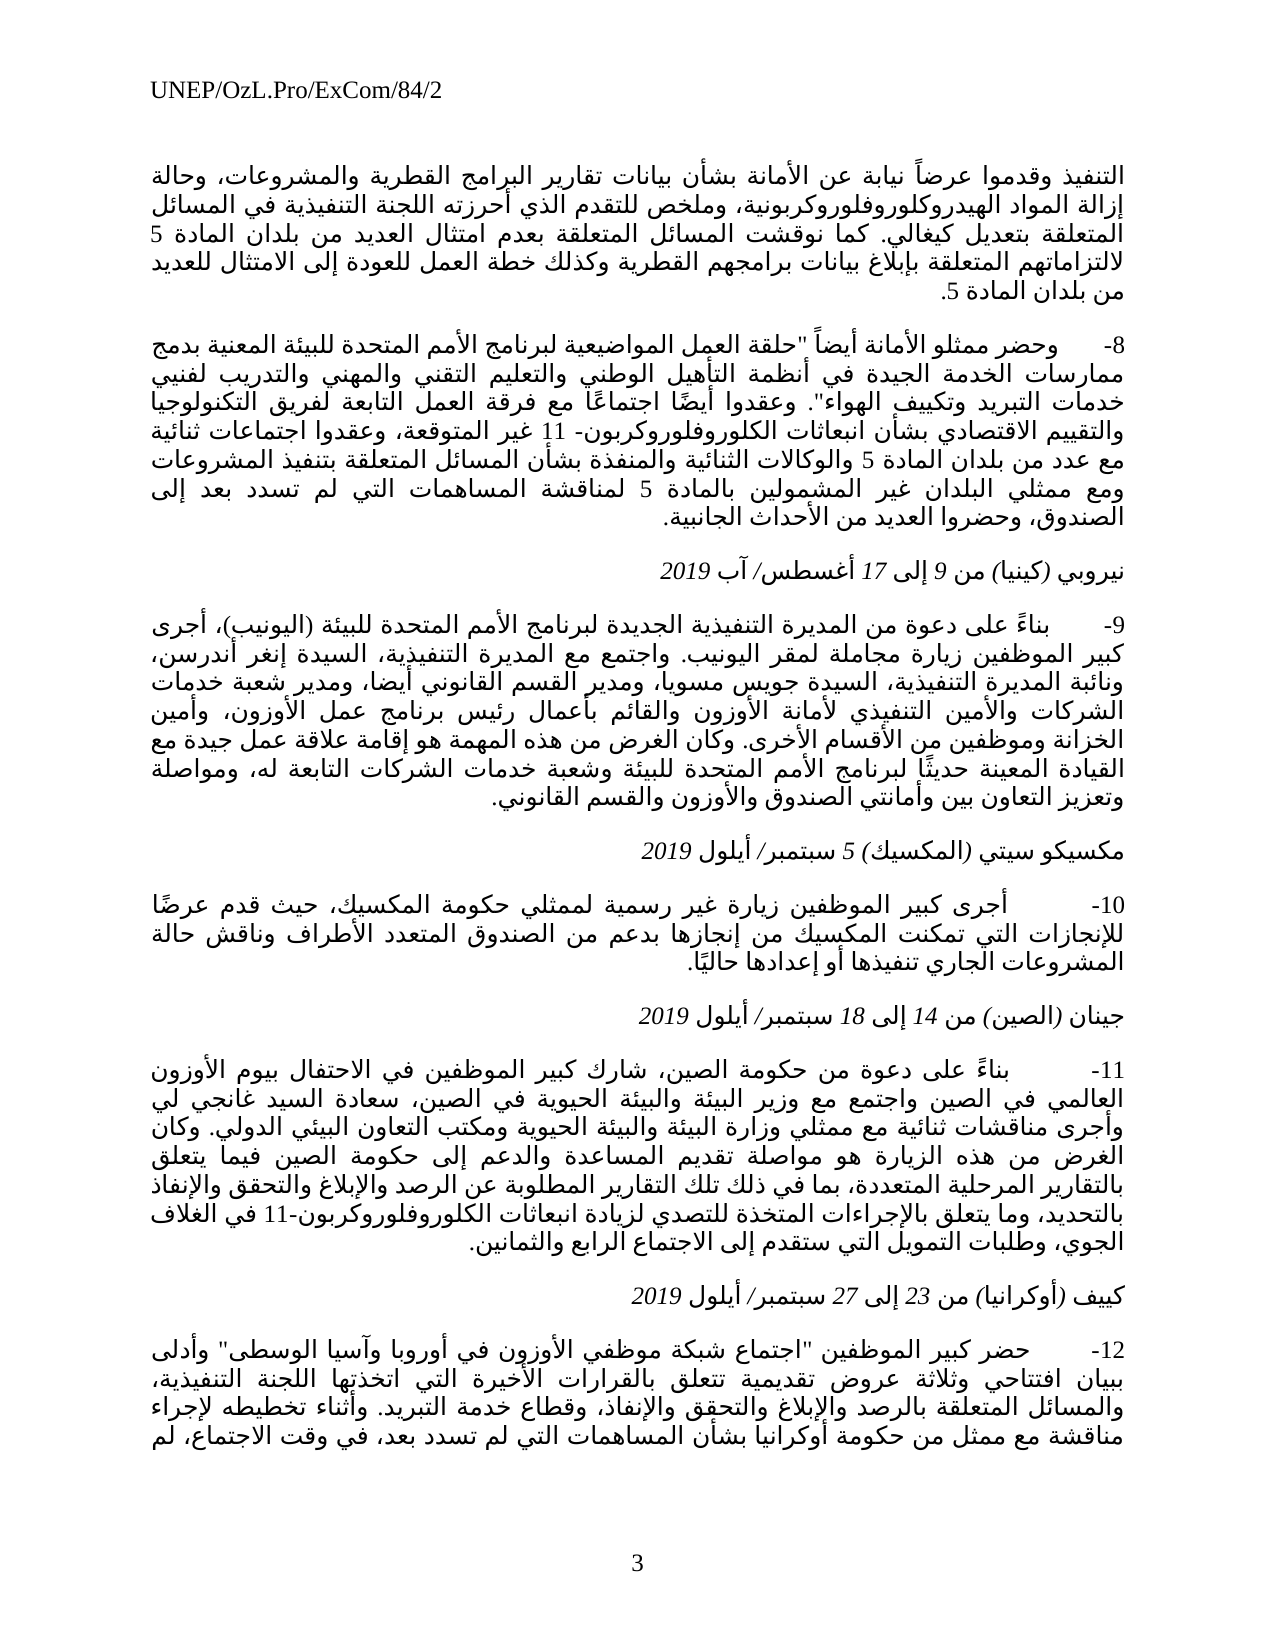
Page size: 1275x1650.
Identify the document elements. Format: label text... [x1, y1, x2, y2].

list 11- بناءً على دعوة من حكومة الصين، شارك كبير الموظفين في الاحتفال بيوم الأوزون العالمي في الصين واجتمع مع وزير البيئة والبيئة الحيوية في الصين، سعادة السيد غانجي لي وأجرى مناقشات ثنائية مع ممثلي وزارة البيئة والبيئة الحيوية ومكتب التعاون البيئي الدولي. وكان الغرض من هذه الزيارة هو مواصلة تقديم المساعدة والدعم إلى حكومة الصين فيما يتعلق بالتقارير المرحلية المتعددة، بما في ذلك تلك التقارير المطلوبة عن الرصد والإبلاغ والتحقق والإنفاذ بالتحديد، وما يتعلق بالإجراءات المتخذة للتصدي لزيادة انبعاثات الكلوروفلوروكربون-11 في الغلاف الجوي، وطلبات التمويل التي ستقدم إلى الاجتماع الرابع والثمانين. [150, 1055, 1125, 1256]
list 9- بناءً على دعوة من المديرة التنفيذية الجديدة لبرنامج الأمم المتحدة للبيئة (اليونيب)، أجرى كبير الموظفين زيارة مجاملة لمقر اليونيب. واجتمع مع المديرة التنفيذية، السيدة إنغر أندرسن، ونائبة المديرة التنفيذية، السيدة جويس مسويا، ومدير القسم القانوني أيضا، ومدير شعبة خدمات الشركات والأمين التنفيذي لأمانة الأوزون والقائم بأعمال رئيس برنامج عمل الأوزون، وأمين الخزانة وموظفين من الأقسام الأخرى. وكان الغرض من هذه المهمة هو إقامة علاقة عمل جيدة مع القيادة المعينة حديثًا لبرنامج الأمم المتحدة للبيئة وشعبة خدمات الشركات التابعة له، ومواصلة وتعزيز التعاون بين وأمانتي الصندوق والأوزون والقسم القانوني. [150, 610, 1125, 811]
list 8- وحضر ممثلو الأمانة أيضاً "حلقة العمل المواضيعية لبرنامج الأمم المتحدة للبيئة المعنية بدمج ممارسات الخدمة الجيدة في أنظمة التأهيل الوطني والتعليم التقني والمهني والتدريب لفنيي خدمات التبريد وتكييف الهواء". وعقدوا أيضًا اجتماعًا مع فرقة العمل التابعة لفريق التكنولوجيا والتقييم الاقتصادي بشأن انبعاثات الكلوروفلوروكربون- 11 غير المتوقعة، وعقدوا اجتماعات ثنائية مع عدد من بلدان المادة 5 والوكالات الثنائية والمنفذة بشأن المسائل المتعلقة بتنفيذ المشروعات ومع ممثلي البلدان غير المشمولين بالمادة 5 لمناقشة المساهمات التي لم تسدد بعد إلى الصندوق، وحضروا العديد من الأحداث الجانبية. [150, 330, 1125, 531]
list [150, 1335, 1125, 1450]
list جينان (الصين) من 14 إلى 18 سبتمبر/ أيلول 2019 [150, 1001, 1125, 1030]
list نيروبي (كينيا) من 9 إلى 17 أغسطس/ آب 2019 [150, 556, 1125, 585]
list كييف (أوكرانيا) من 23 إلى 27 سبتمبر/ أيلول 2019 [150, 1281, 1125, 1310]
list 7- شارك كبير الموظفين وكبير الموظفين الإداريين وإدارة الصندوق وأربعة من كبار موظفي إدارة البرامج في الاجتماع الحادي والأربعين للفريق العامل المفتوح العضوية. وشارك كبير الموظفين، إلى جانب اثنين من كبار موظفي إدارة البرامج، في الاجتماع الثاني والستين للجنة التنفيذ وقدموا عرضاً نيابة عن الأمانة بشأن بيانات تقارير البرامج القطرية والمشروعات، وحالة إزالة المواد الهيدروكلوروفلوروكربونية، وملخص للتقدم الذي أحرزته اللجنة التنفيذية في المسائل المتعلقة بتعديل كيغالي. كما نوقشت المسائل المتعلقة بعدم امتثال العديد من بلدان المادة 5 لالتزاماتهم المتعلقة بإبلاغ بيانات برامجهم القطرية وكذلك خطة العمل للعودة إلى الامتثال للعديد من بلدان المادة 5. [150, 161, 1125, 305]
list مكسيكو سيتي (المكسيك) 5 سبتمبر/ أيلول 2019 [150, 836, 1125, 865]
list 10- أجرى كبير الموظفين زيارة غير رسمية لممثلي حكومة المكسيك، حيث قدم عرضًا للإنجازات التي تمكنت المكسيك من إنجازها بدعم من الصندوق المتعدد الأطراف وناقش حالة المشروعات الجاري تنفيذها أو إعدادها حاليًا. [150, 890, 1125, 976]
